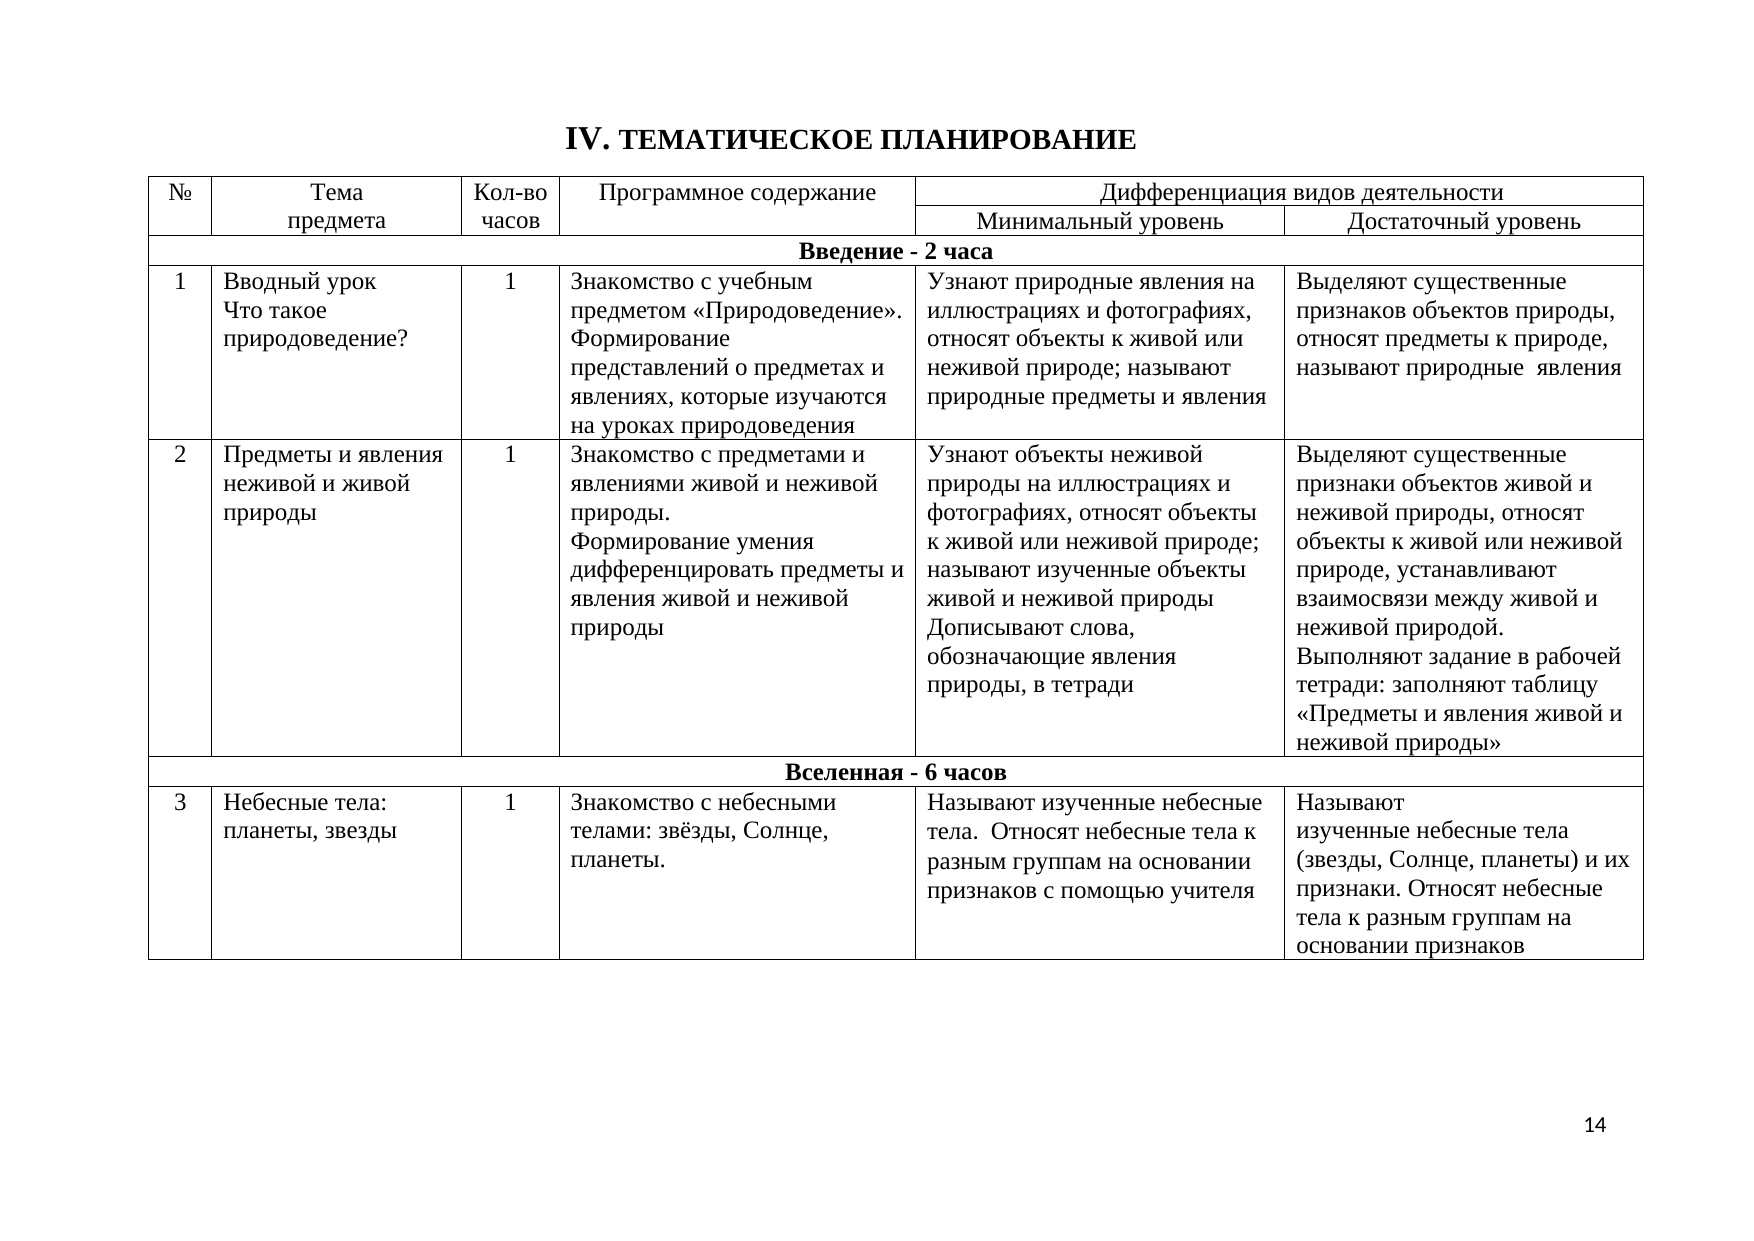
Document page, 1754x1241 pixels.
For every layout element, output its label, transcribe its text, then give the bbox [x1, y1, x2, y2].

table_cell 1 [149, 266, 211, 438]
table_cell 1 [462, 787, 559, 959]
table_cell Небесные тела: планеты, звезды [212, 787, 461, 959]
table_cell 1 [462, 266, 559, 438]
table_header Программное содержание [560, 177, 915, 235]
table_header Дифференциация видов деятельности [916, 177, 1643, 205]
table_cell 2 [149, 440, 211, 756]
table_header Тема предмета [212, 177, 461, 235]
table_header Кол-во часов [462, 177, 559, 235]
table_cell Знакомство с учебным предметом «Природоведение». Формирование представлений о предметах и явлениях, которые изучаются на уроках природоведения [560, 266, 915, 438]
table_cell Минимальный уровень [916, 206, 1284, 235]
table_cell 3 [149, 787, 211, 959]
table_header № [149, 177, 211, 235]
table_cell Знакомство с небесными телами: звёзды, Солнце, планеты. [560, 787, 915, 959]
table_cell Предметы и явления неживой и живой природы [212, 440, 461, 756]
table_cell 1 [462, 440, 559, 756]
table_cell Узнают природные явления на иллюстрациях и фотографиях, относят объекты к живой или неживой природе; называют природные предметы и явления [916, 266, 1284, 438]
table_cell Вводный урок Что такое природоведение? [212, 266, 461, 438]
table_cell Знакомство с предметами и явлениями живой и неживой природы. Формирование умения дифференцировать предметы и явления живой и неживой природы [560, 440, 915, 756]
table_cell Достаточный уровень [1285, 206, 1643, 235]
table_cell Вселенная - 6 часов [149, 757, 1643, 786]
table_cell Выделяют существенные признаки объектов живой и неживой природы, относят объекты к живой или неживой природе, устанавливают взаимосвязи между живой и неживой природой. Выполняют задание в рабочей тетради: заполняют таблицу «Предметы и явления живой и неживой природы» [1285, 440, 1643, 756]
table_cell Узнают объекты неживой природы на иллюстрациях и фотографиях, относят объекты к живой или неживой природе; называют изученные объекты живой и неживой природы Дописывают слова, обозначающие явления природы, в тетради [916, 440, 1284, 756]
table_cell Выделяют существенные признаков объектов природы, относят предметы к природе, называют природные явления [1285, 266, 1643, 438]
table_cell Называют изученные небесные тела. Относят небесные тела к разным группам на основании признаков с помощью учителя [916, 787, 1284, 959]
table_cell Введение - 2 часа [149, 236, 1643, 265]
table_cell Называют изученные небесные тела (звезды, Солнце, планеты) и их признаки. Относят небесные тела к разным группам на основании признаков [1285, 787, 1643, 959]
subtitle ТЕМАТИЧЕСКОЕ ПЛАНИРОВАНИЕ [140, 118, 1608, 156]
